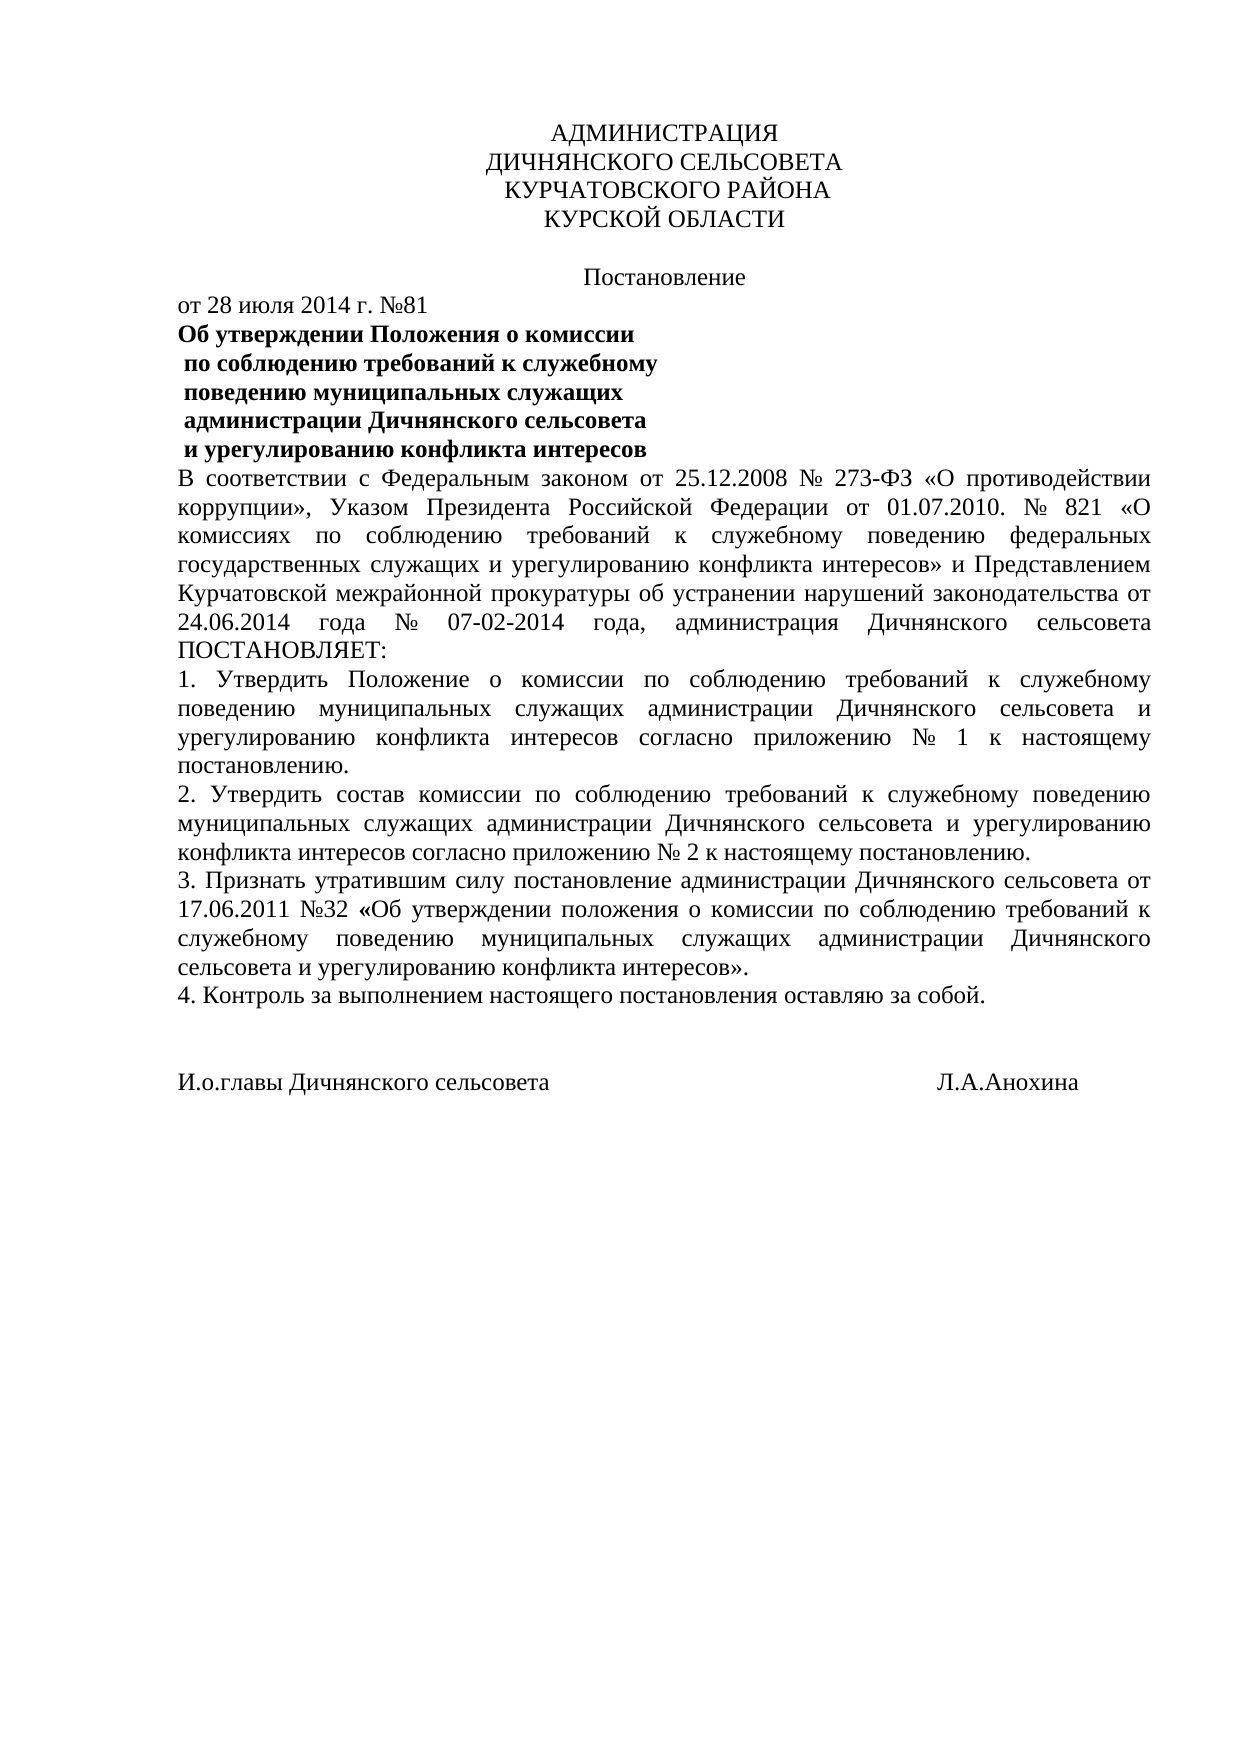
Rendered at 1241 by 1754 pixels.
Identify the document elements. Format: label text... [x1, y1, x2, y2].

text КУРСКОЙ ОБЛАСТИ [177, 204, 1152, 233]
text 2. Утвердить состав комиссии по соблюдению требований к служебному поведению муниципальных служащих администрации Дичнянского сельсовета и урегулированию конфликта интересов согласно приложению № 2 к настоящему постановлению. [177, 779, 1152, 866]
text и урегулированию конфликта интересов [177, 434, 1152, 463]
text по соблюдению требований к служебному [177, 348, 1152, 377]
text от 28 июля 2014 г. №81 [177, 291, 1152, 319]
text поведению муниципальных служащих [177, 377, 1152, 406]
text ДИЧНЯНСКОГО СЕЛЬСОВЕТА [177, 147, 1152, 176]
text АДМИНИСТРАЦИЯ [177, 118, 1152, 147]
text администрации Дичнянского сельсовета [177, 406, 1152, 434]
text И.о.главы Дичнянского сельсовета Л.А.Анохина [177, 1067, 1152, 1096]
text 3. Признать утратившим силу постановление администрации Дичнянского сельсовета от 17.06.2011 №32 «Об утверждении положения о комиссии по соблюдению требований к служебному поведению муниципальных служащих администрации Дичнянского сельсовета и урегулированию конфликта интересов». [177, 866, 1152, 981]
text Постановление [177, 262, 1152, 291]
text 1. Утвердить Положение о комиссии по соблюдению требований к служебному поведению муниципальных служащих администрации Дичнянского сельсовета и урегулированию конфликта интересов согласно приложению № 1 к настоящему постановлению. [177, 664, 1152, 779]
text КУРЧАТОВСКОГО РАЙОНА [177, 176, 1152, 204]
text В соответствии с Федеральным законом от 25.12.2008 № 273-ФЗ «О противодействии коррупции», Указом Президента Российской Федерации от 01.07.2010. № 821 «О комиссиях по соблюдению требований к служебному поведению федеральных государственных служащих и урегулированию конфликта интересов» и Представлением Курчатовской межрайонной прокуратуры об устранении нарушений законодательства от 24.06.2014 года № 07-02-2014 года, администрация Дичнянского сельсовета ПОСТАНОВЛЯЕТ: [177, 463, 1152, 664]
text Об утверждении Положения о комиссии [177, 319, 1152, 348]
text 4. Контроль за выполнением настоящего постановления оставляю за собой. [177, 981, 1152, 1009]
